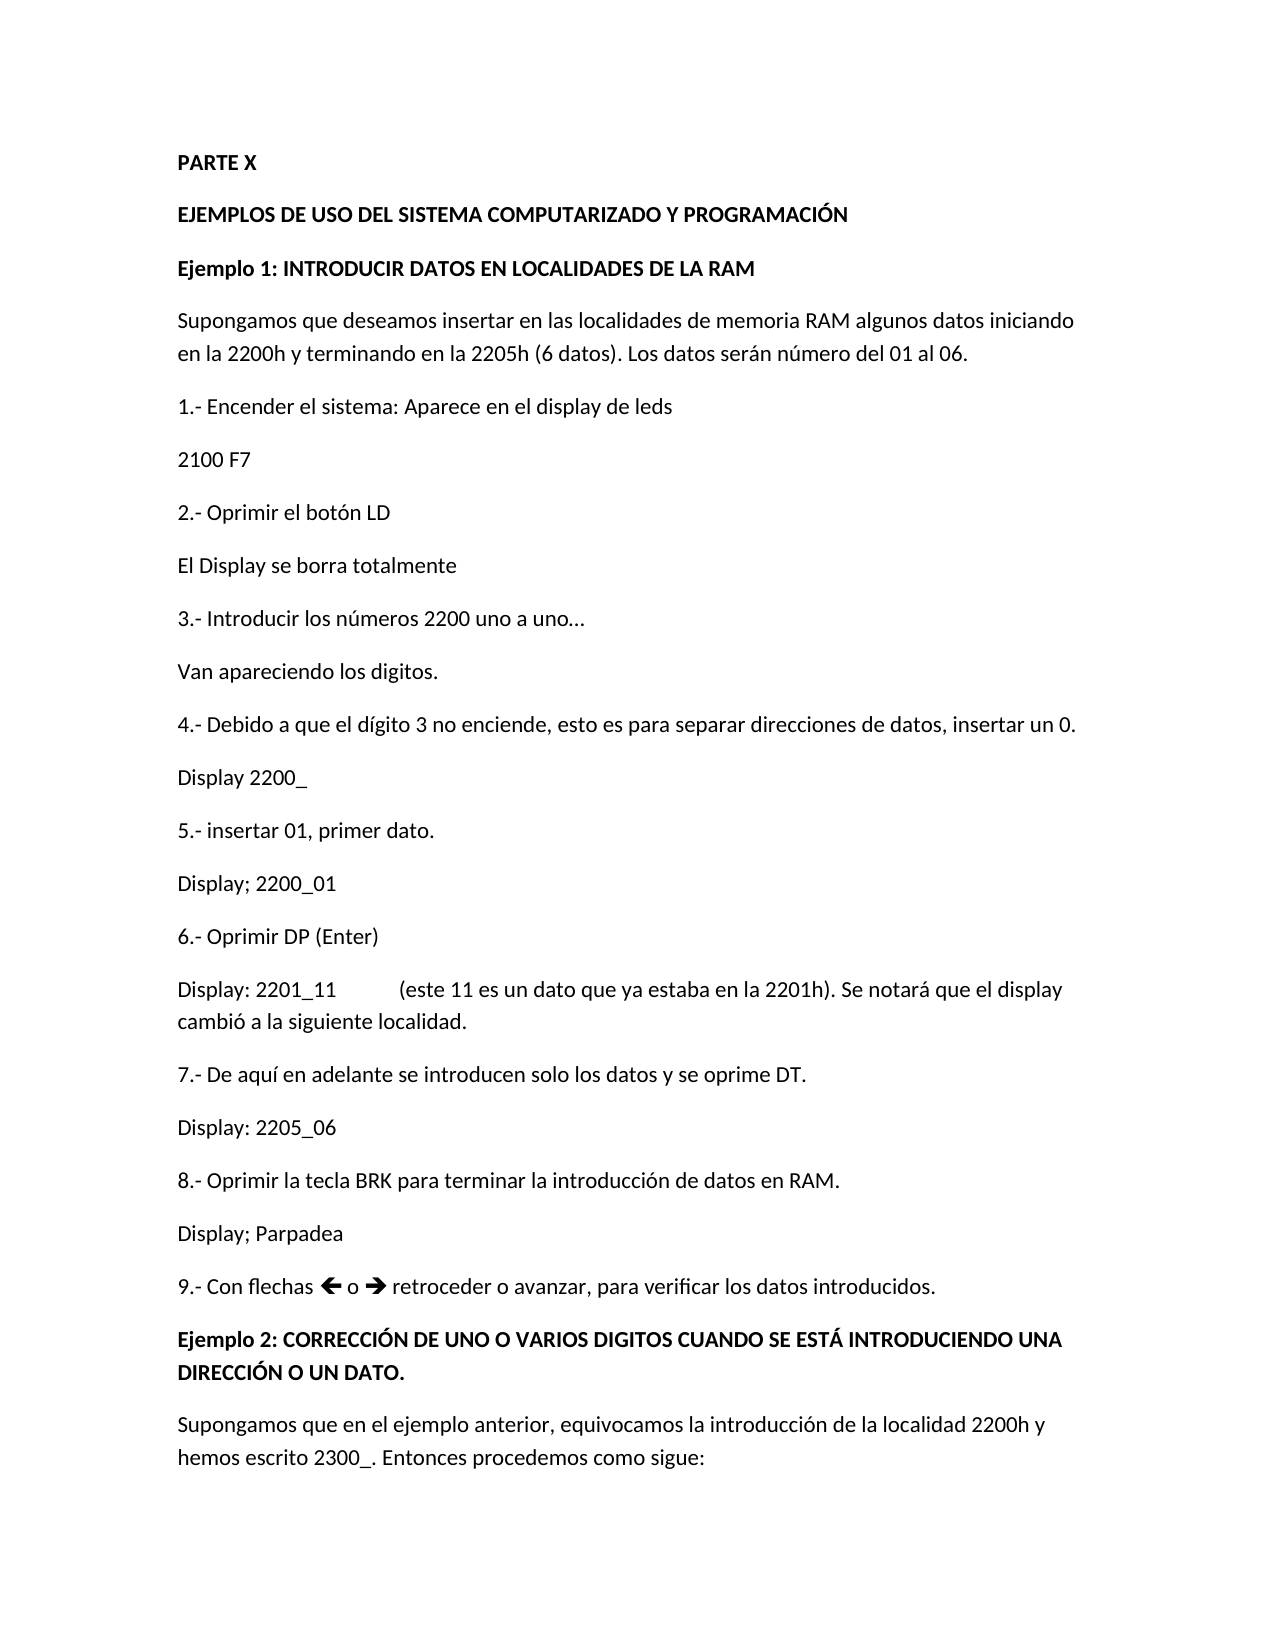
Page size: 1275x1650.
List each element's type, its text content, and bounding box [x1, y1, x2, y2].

text Display: 2201_11 (este 11 es un dato que ya estaba en la 2201h). Se notará que el display cambió a la siguiente localidad. [177, 975, 1098, 1035]
text Display: 2205_06 [177, 1113, 1098, 1141]
text Supongamos que en el ejemplo anterior, equivocamos la introducción de la localidad 2200h y hemos escrito 2300_. Entonces procedemos como sigue: [177, 1411, 1098, 1471]
text 5.- insertar 01, primer dato. [177, 816, 1098, 844]
text Supongamos que deseamos insertar en las localidades de memoria RAM algunos datos iniciando en la 2200h y terminando en la 2205h (6 datos). Los datos serán número del 01 al 06. [177, 307, 1098, 367]
text Display; 2200_01 [177, 869, 1098, 897]
text El Display se borra totalmente [177, 551, 1098, 579]
text 1.- Encender el sistema: Aparece en el display de leds [177, 392, 1098, 420]
text Van apareciendo los digitos. [177, 657, 1098, 685]
text Display 2200_ [177, 763, 1098, 791]
text 2100 F7 [177, 445, 1098, 473]
text 2.- Oprimir el botón LD [177, 498, 1098, 526]
text PARTE X [177, 148, 1098, 176]
text Ejemplo 2: CORRECCIÓN DE UNO O VARIOS DIGITOS CUANDO SE ESTÁ INTRODUCIENDO UNA DIRECCIÓN O UN DATO. [177, 1325, 1098, 1386]
text EJEMPLOS DE USO DEL SISTEMA COMPUTARIZADO Y PROGRAMACIÓN [177, 201, 1098, 229]
text 9.- Con flechas o retroceder o avanzar, para verificar los datos introducidos. [177, 1272, 1098, 1300]
text Display; Parpadea [177, 1219, 1098, 1247]
text Ejemplo 1: INTRODUCIR DATOS EN LOCALIDADES DE LA RAM [177, 254, 1098, 282]
text 3.- Introducir los números 2200 uno a uno… [177, 604, 1098, 632]
text 6.- Oprimir DP (Enter) [177, 922, 1098, 950]
text 8.- Oprimir la tecla BRK para terminar la introducción de datos en RAM. [177, 1166, 1098, 1194]
text 7.- De aquí en adelante se introducen solo los datos y se oprime DT. [177, 1060, 1098, 1088]
text 4.- Debido a que el dígito 3 no enciende, esto es para separar direcciones de datos, insertar un 0. [177, 710, 1098, 738]
